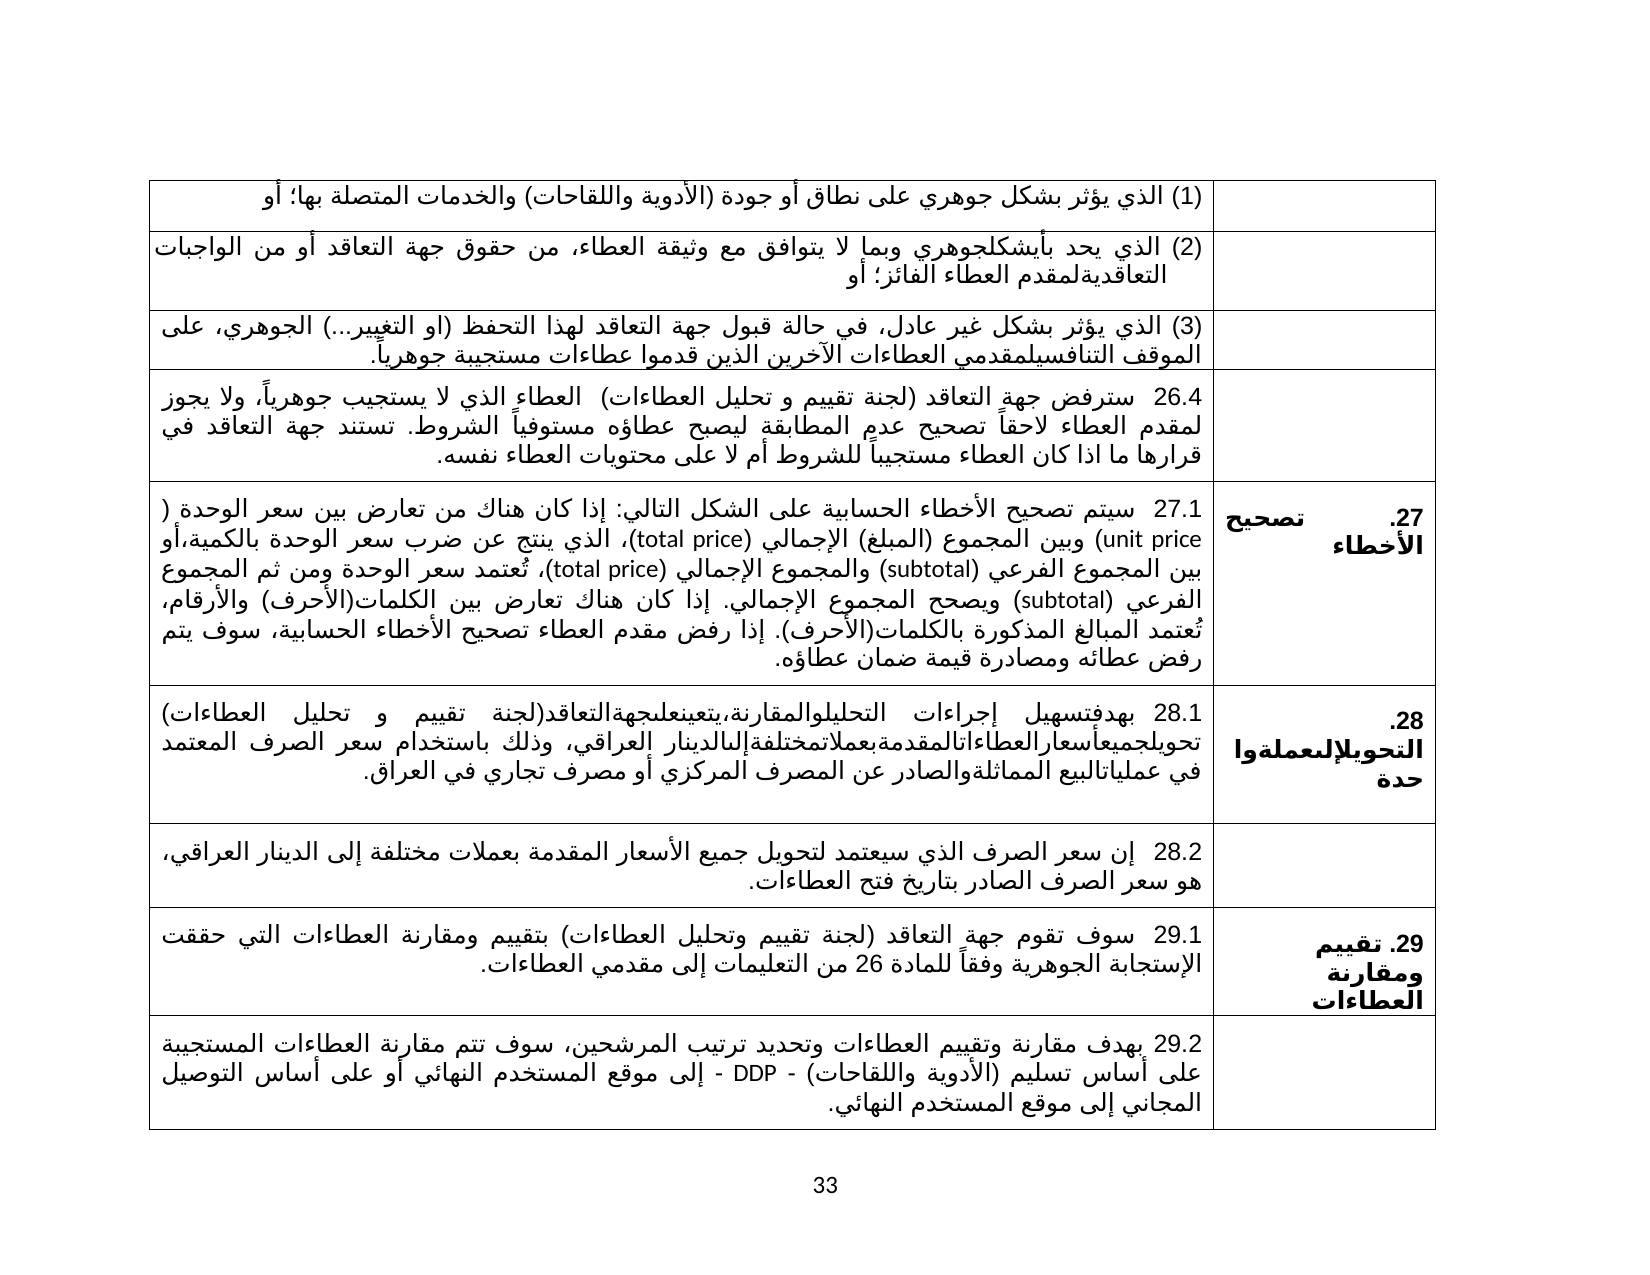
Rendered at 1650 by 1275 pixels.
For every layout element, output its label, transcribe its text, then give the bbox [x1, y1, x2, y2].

table_cell [1214, 181, 1435, 231]
table_cell [1214, 232, 1435, 310]
table_cell 26.4 سترفض جهة التعاقد (لجنة تقييم و تحليل العطاءات) العطاء الذي لا يستجيب جوهرياً، ولا يجوز لمقدم العطاء لاحقاً تصحيح عدم المطابقة ليصبح عطاؤه مستوفياً الشروط. تستند جهة التعاقد في قرارها ما اذا كان العطاء مستجيباً للشروط أم لا على محتويات العطاء نفسه. [150, 370, 1213, 481]
table_cell 28. التحويلإلىعملةواحدة [1214, 686, 1435, 823]
table_cell 27. تصحيح الأخطاء [1214, 482, 1435, 685]
table_cell (1) الذي يؤثر بشكل جوهري على نطاق أو جودة (الأدوية واللقاحات) والخدمات المتصلة بها؛ أو [150, 181, 1213, 231]
table_cell [1214, 824, 1435, 907]
table_cell [1214, 1016, 1435, 1129]
table_cell 28.2 إن سعر الصرف الذي سيعتمد لتحويل جميع الأسعار المقدمة بعملات مختلفة إلى الدينار العراقي، هو سعر الصرف الصادر بتاريخ فتح العطاءات. [150, 824, 1213, 907]
table_cell 29.2 بهدف مقارنة وتقييم العطاءات وتحديد ترتيب المرشحين، سوف تتم مقارنة العطاءات المستجيبة على أساس تسليم (الأدوية واللقاحات) - DDP - إلى موقع المستخدم النهائي أو على أساس التوصيل المجاني إلى موقع المستخدم النهائي. [150, 1016, 1213, 1129]
table_cell [1214, 370, 1435, 481]
table_cell [1214, 311, 1435, 368]
table_cell (2) الذي يحد بأيشكلجوهري وبما لا يتوافق مع وثيقة العطاء، من حقوق جهة التعاقد أو من الواجبات التعاقديةلمقدم العطاء الفائز؛ أو [150, 232, 1213, 310]
table_cell 29. تقييم ومقارنة العطاءات [1214, 908, 1435, 1015]
table_cell 27.1 سيتم تصحيح الأخطاء الحسابية على الشكل التالي: إذا كان هناك من تعارض بين سعر الوحدة (unit price) وبين المجموع (المبلغ) الإجمالي (total price)، الذي ينتج عن ضرب سعر الوحدة بالكمية،أو بين المجموع الفرعي (subtotal) والمجموع الإجمالي (total price)، تُعتمد سعر الوحدة ومن ثم المجموع الفرعي (subtotal) ويصحح المجموع الإجمالي. إذا كان هناك تعارض بين الكلمات(الأحرف) والأرقام، تُعتمد المبالغ المذكورة بالكلمات(الأحرف). إذا رفض مقدم العطاء تصحيح الأخطاء الحسابية، سوف يتم رفض عطائه ومصادرة قيمة ضمان عطاؤه. [150, 482, 1213, 685]
table_cell 29.1 سوف تقوم جهة التعاقد (لجنة تقييم وتحليل العطاءات) بتقييم ومقارنة العطاءات التي حققت الإستجابة الجوهرية وفقاً للمادة 26 من التعليمات إلى مقدمي العطاءات. [150, 908, 1213, 1015]
table_cell (3) الذي يؤثر بشكل غير عادل، في حالة قبول جهة التعاقد لهذا التحفظ (او التغيير...) الجوهري، على الموقف التنافسيلمقدمي العطاءات الآخرين الذين قدموا عطاءات مستجيبة جوهرياً. [150, 311, 1213, 368]
table_cell 28.1 بهدفتسهيل إجراءات التحليلوالمقارنة،يتعينعلىجهةالتعاقد(لجنة تقييم و تحليل العطاءات) تحويلجميعأسعارالعطاءاتالمقدمةبعملاتمختلفةإلىالدينار العراقي، وذلك باستخدام سعر الصرف المعتمد في عملياتالبيع المماثلةوالصادر عن المصرف المركزي أو مصرف تجاري في العراق. [150, 686, 1213, 823]
